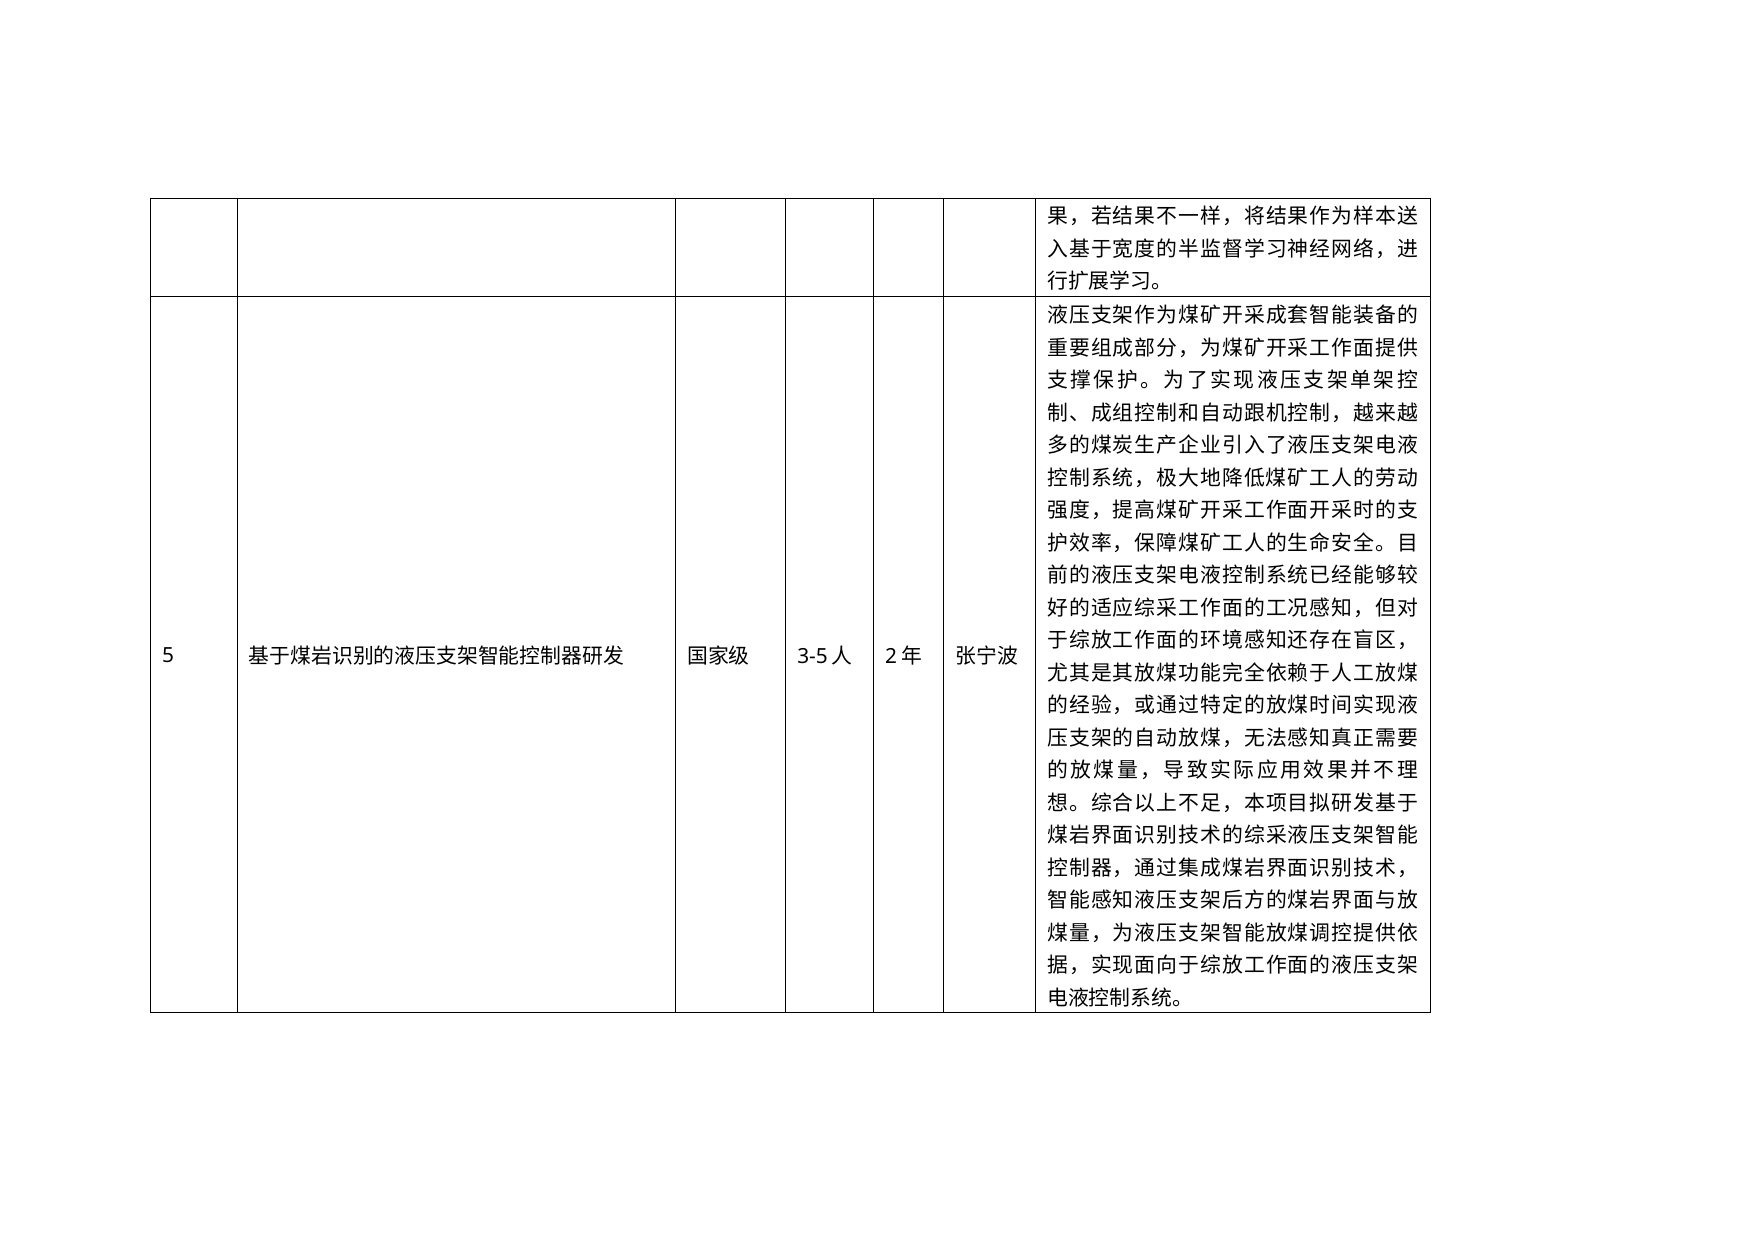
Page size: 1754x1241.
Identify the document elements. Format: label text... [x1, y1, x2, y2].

table_cell 国家级 [676, 297, 785, 1012]
table_cell 张宁波 [944, 297, 1035, 1012]
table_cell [1036, 199, 1430, 296]
table_cell [874, 199, 943, 296]
table_cell 液压支架作为煤矿开采成套智能装备的重要组成部分，为煤矿开采工作面提供支撑保护。为了实现液压支架单架控制、成组控制和自动跟机控制，越来越多的煤炭生产企业引入了液压支架电液控制系统，极大地降低煤矿工人的劳动强度，提高煤矿开采工作面开采时的支护效率，保障煤矿工人的生命安全。目前的液压支架电液控制系统已经能够较好的适应综采工作面的工况感知，但对于综放工作面的环境感知还存在盲区，尤其是其放煤功能完全依赖于人工放煤的经验，或通过特定的放煤时间实现液压支架的自动放煤，无法感知真正需要的放煤量，导致实际应用效果并不理想。综合以上不足，本项目拟研发基于煤岩界面识别技术的综采液压支架智能控制器，通过集成煤岩界面识别技术，智能感知液压支架后方的煤岩界面与放煤量，为液压支架智能放煤调控提供依据，实现面向于综放工作面的液压支架电液控制系统。 [1036, 297, 1430, 1012]
table_cell [786, 199, 873, 296]
table_cell 5 [151, 297, 237, 1012]
table_cell 2年 [874, 297, 943, 1012]
table_cell 4 [151, 199, 237, 296]
table_cell 3-5人 [786, 297, 873, 1012]
table_cell [944, 199, 1035, 296]
table_cell [676, 199, 785, 296]
table_cell 基于煤岩识别的液压支架智能控制器研发 [238, 297, 675, 1012]
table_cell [238, 199, 675, 296]
